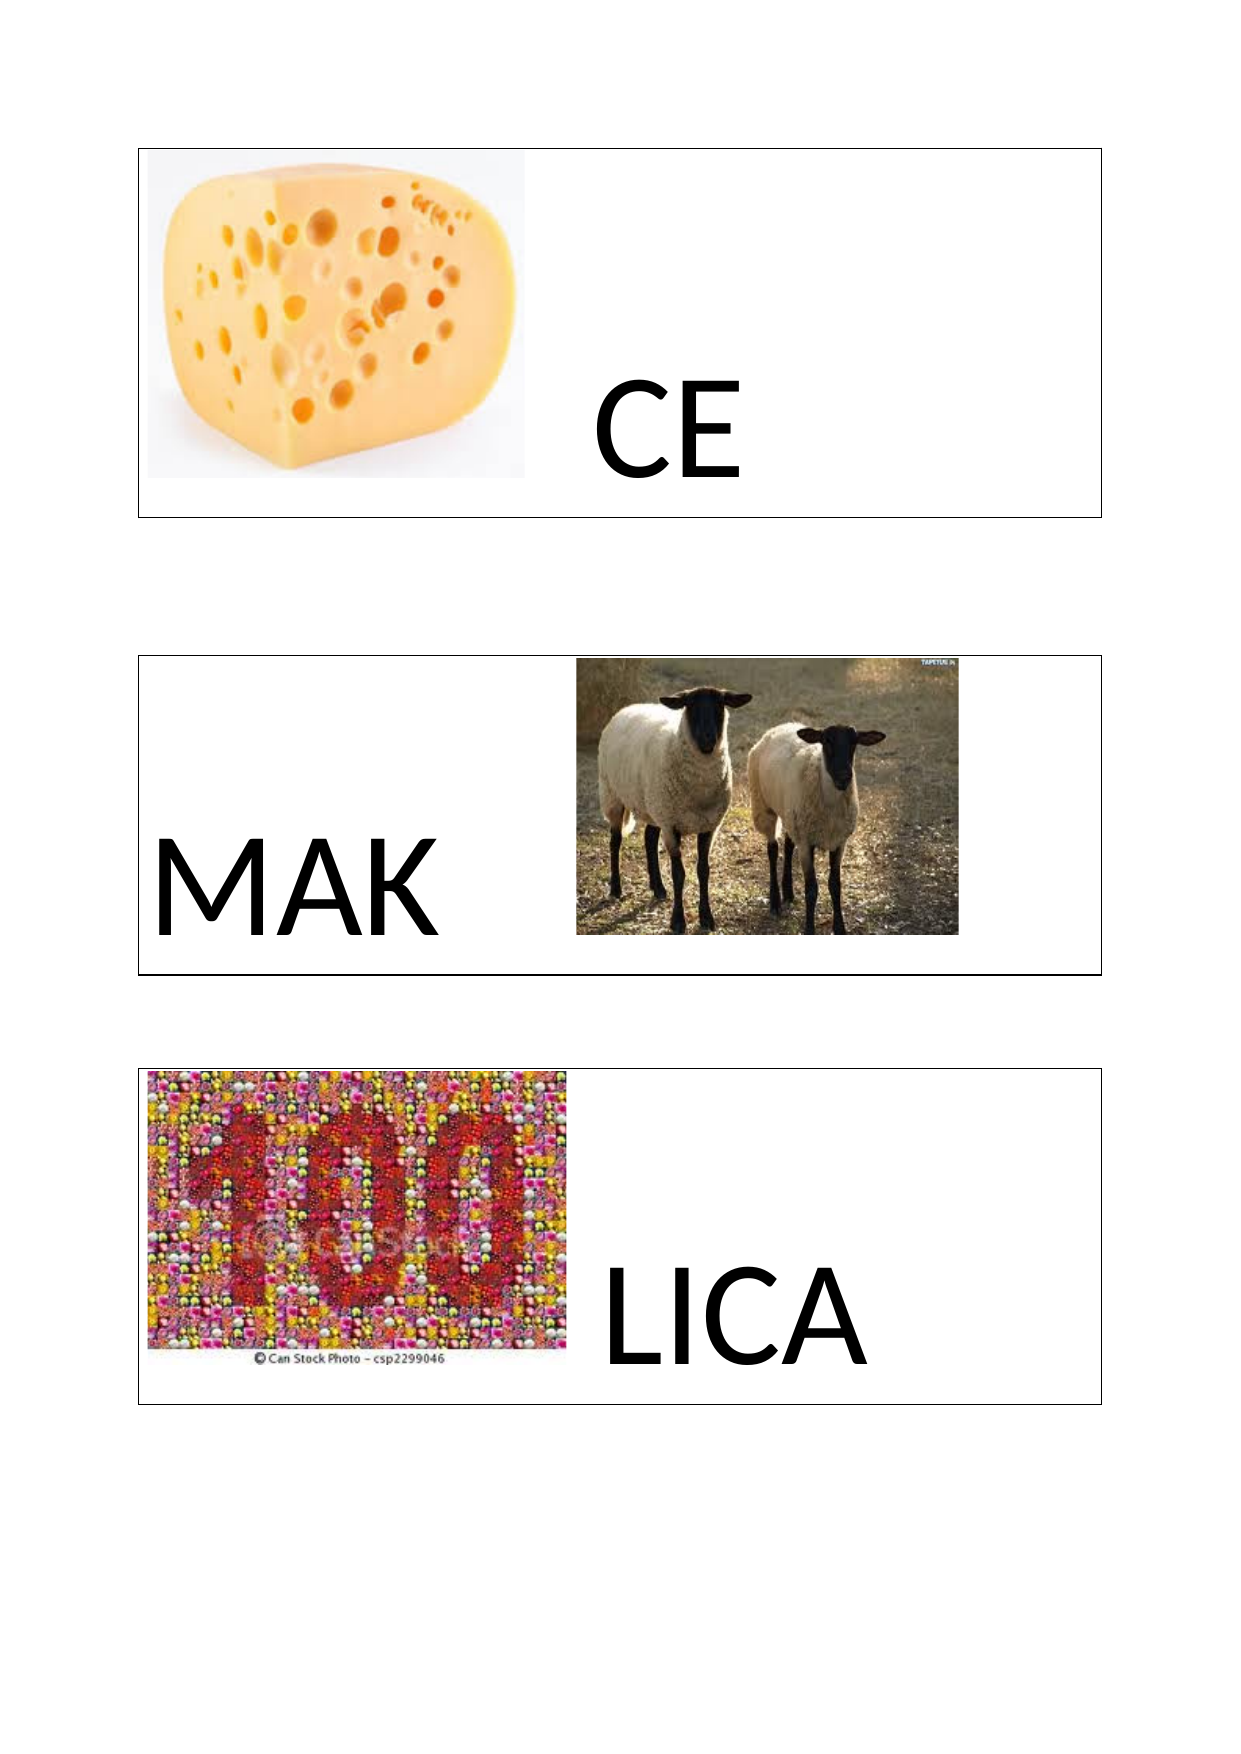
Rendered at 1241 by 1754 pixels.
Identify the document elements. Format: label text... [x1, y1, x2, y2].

picture [147, 1071, 567, 1365]
picture [147, 150, 525, 478]
picture [576, 658, 959, 935]
